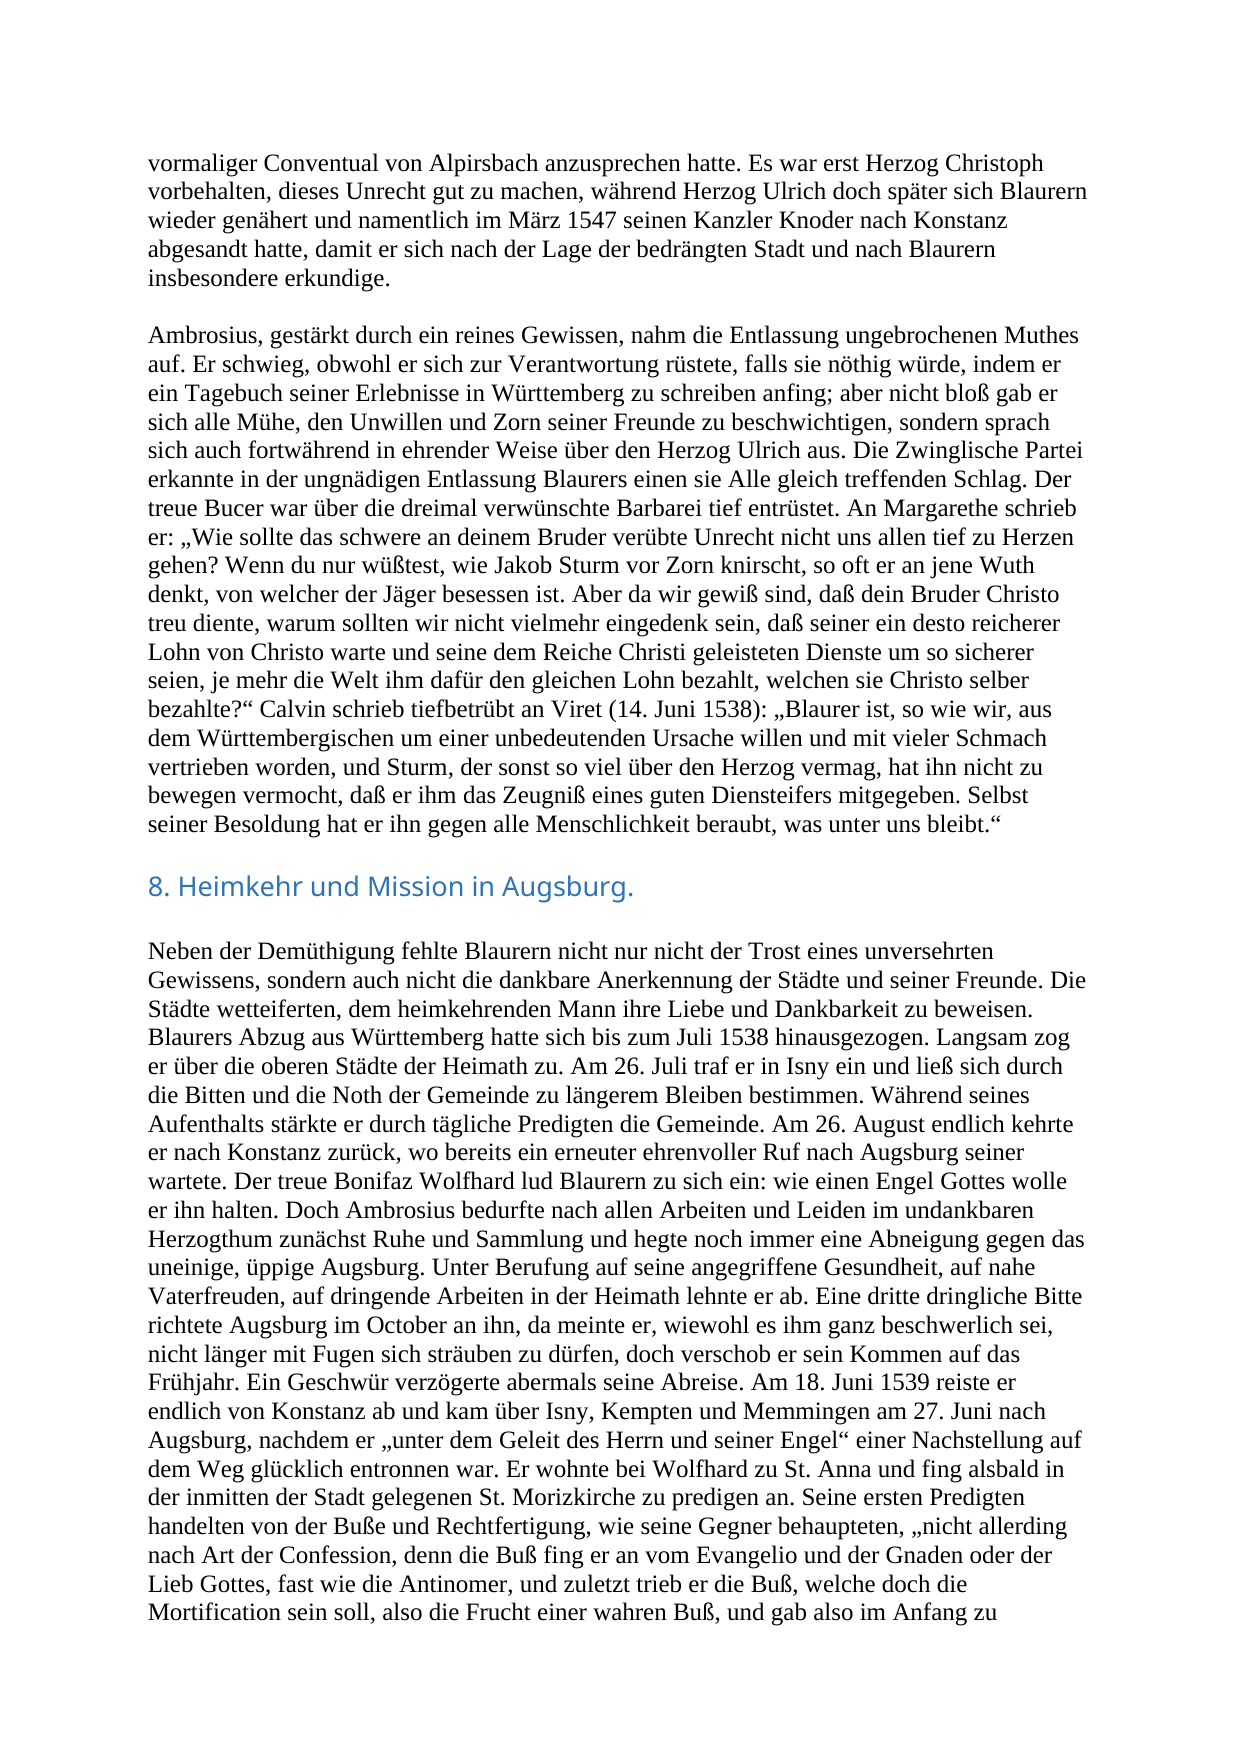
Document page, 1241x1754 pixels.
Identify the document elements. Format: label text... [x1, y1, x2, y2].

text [148, 936, 1093, 1626]
subtitle 8. Heimkehr und Mission in Augsburg. [148, 867, 1093, 904]
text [148, 148, 1093, 291]
text Ambrosius, gestärkt durch ein reines Gewissen, nahm die Entlassung ungebrochenen Muthes auf. Er schwieg, obwohl er sich zur Verantwortung rüstete, falls sie nöthig würde, indem er ein Tagebuch seiner Erlebnisse in Württemberg zu schreiben anfing; aber nicht bloß gab er sich alle Mühe, den Unwillen und Zorn seiner Freunde zu beschwichtigen, sondern sprach sich auch fortwährend in ehrender Weise über den Herzog Ulrich aus. Die Zwinglische Partei erkannte in der ungnädigen Entlassung Blaurers einen sie Alle gleich treffenden Schlag. Der treue Bucer war über die dreimal verwünschte Barbarei tief entrüstet. An Margarethe schrieb er: „Wie sollte das schwere an deinem Bruder verübte Unrecht nicht uns allen tief zu Herzen gehen? Wenn du nur wüßtest, wie Jakob Sturm vor Zorn knirscht, so oft er an jene Wuth denkt, von welcher der Jäger besessen ist. Aber da wir gewiß sind, daß dein Bruder Christo treu diente, warum sollten wir nicht vielmehr eingedenk sein, daß seiner ein desto reicherer Lohn von Christo warte und seine dem Reiche Christi geleisteten Dienste um so sicherer seien, je mehr die Welt ihm dafür den gleichen Lohn bezahlt, welchen sie Christo selber bezahlte?“ Calvin schrieb tiefbetrübt an Viret (14. Juni 1538): „Blaurer ist, so wie wir, aus dem Württembergischen um einer unbedeutenden Ursache willen und mit vieler Schmach vertrieben worden, und Sturm, der sonst so viel über den Herzog vermag, hat ihn nicht zu bewegen vermocht, daß er ihm das Zeugniß eines guten Diensteifers mitgegeben. Selbst seiner Besoldung hat er ihn gegen alle Menschlichkeit beraubt, was unter uns bleibt.“ [148, 321, 1093, 838]
